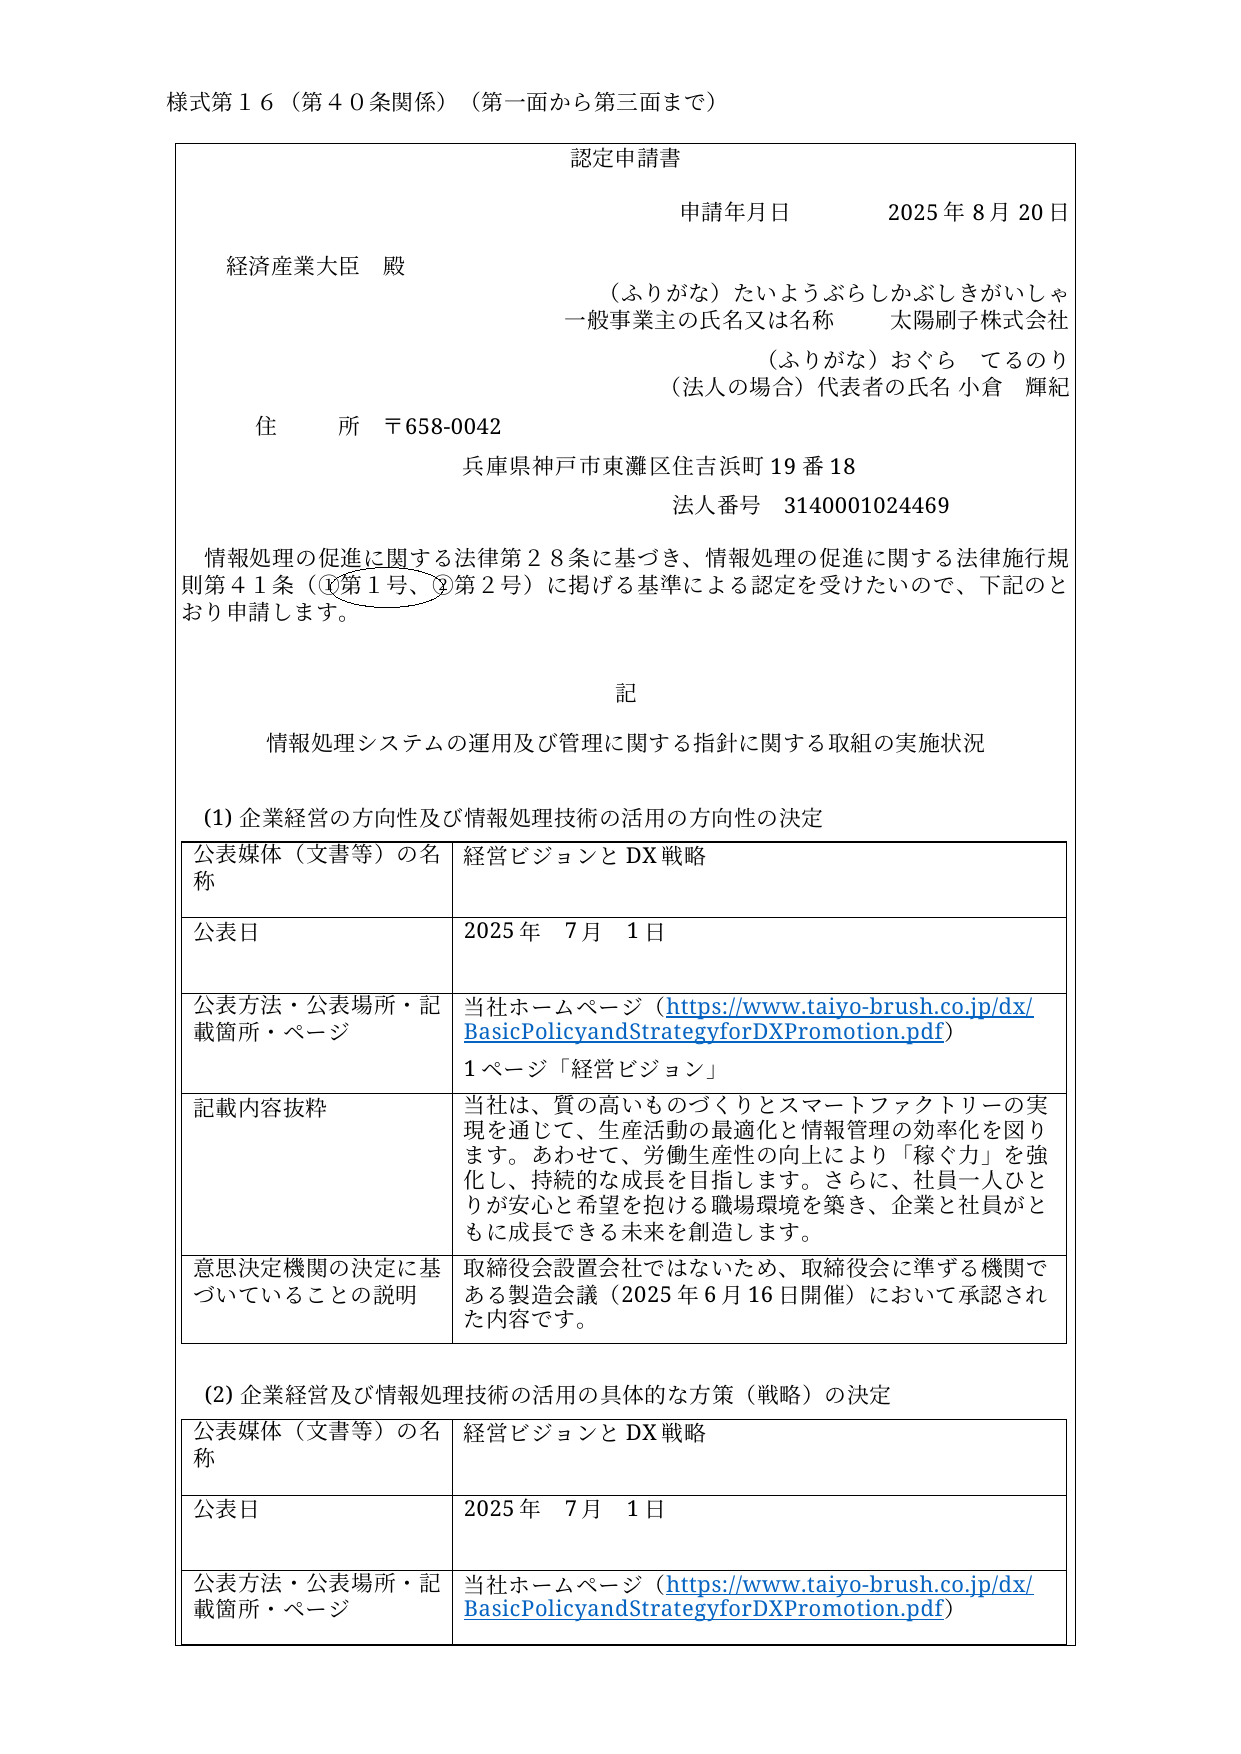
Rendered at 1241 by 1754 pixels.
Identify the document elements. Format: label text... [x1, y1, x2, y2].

table_header 認定申請書 申請年月日 2025年 8月 20日 経済産業大臣 殿 （ふりがな）たいようぶらしかぶしきがいしゃ 一般事業主の氏名又は名称 太陽刷子株式会社 （ふりがな）おぐら てるのり （法人の場合）代表者の氏名 小倉 輝紀 住所 〒658-0042 兵庫県神戸市東灘区住吉浜町19番18 法人番号 3140001024469 情報処理の促進に関する法律第２８条に基づき、情報処理の促進に関する法律施行規則第４１条（①第１号、②第２号）に掲げる基準による認定を受けたいので、下記のとおり申請します。 [176, 144, 1075, 680]
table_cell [176, 680, 1075, 1645]
text 様式第１６（第４０条関係）（第一面から第三面まで） [167, 89, 1070, 116]
